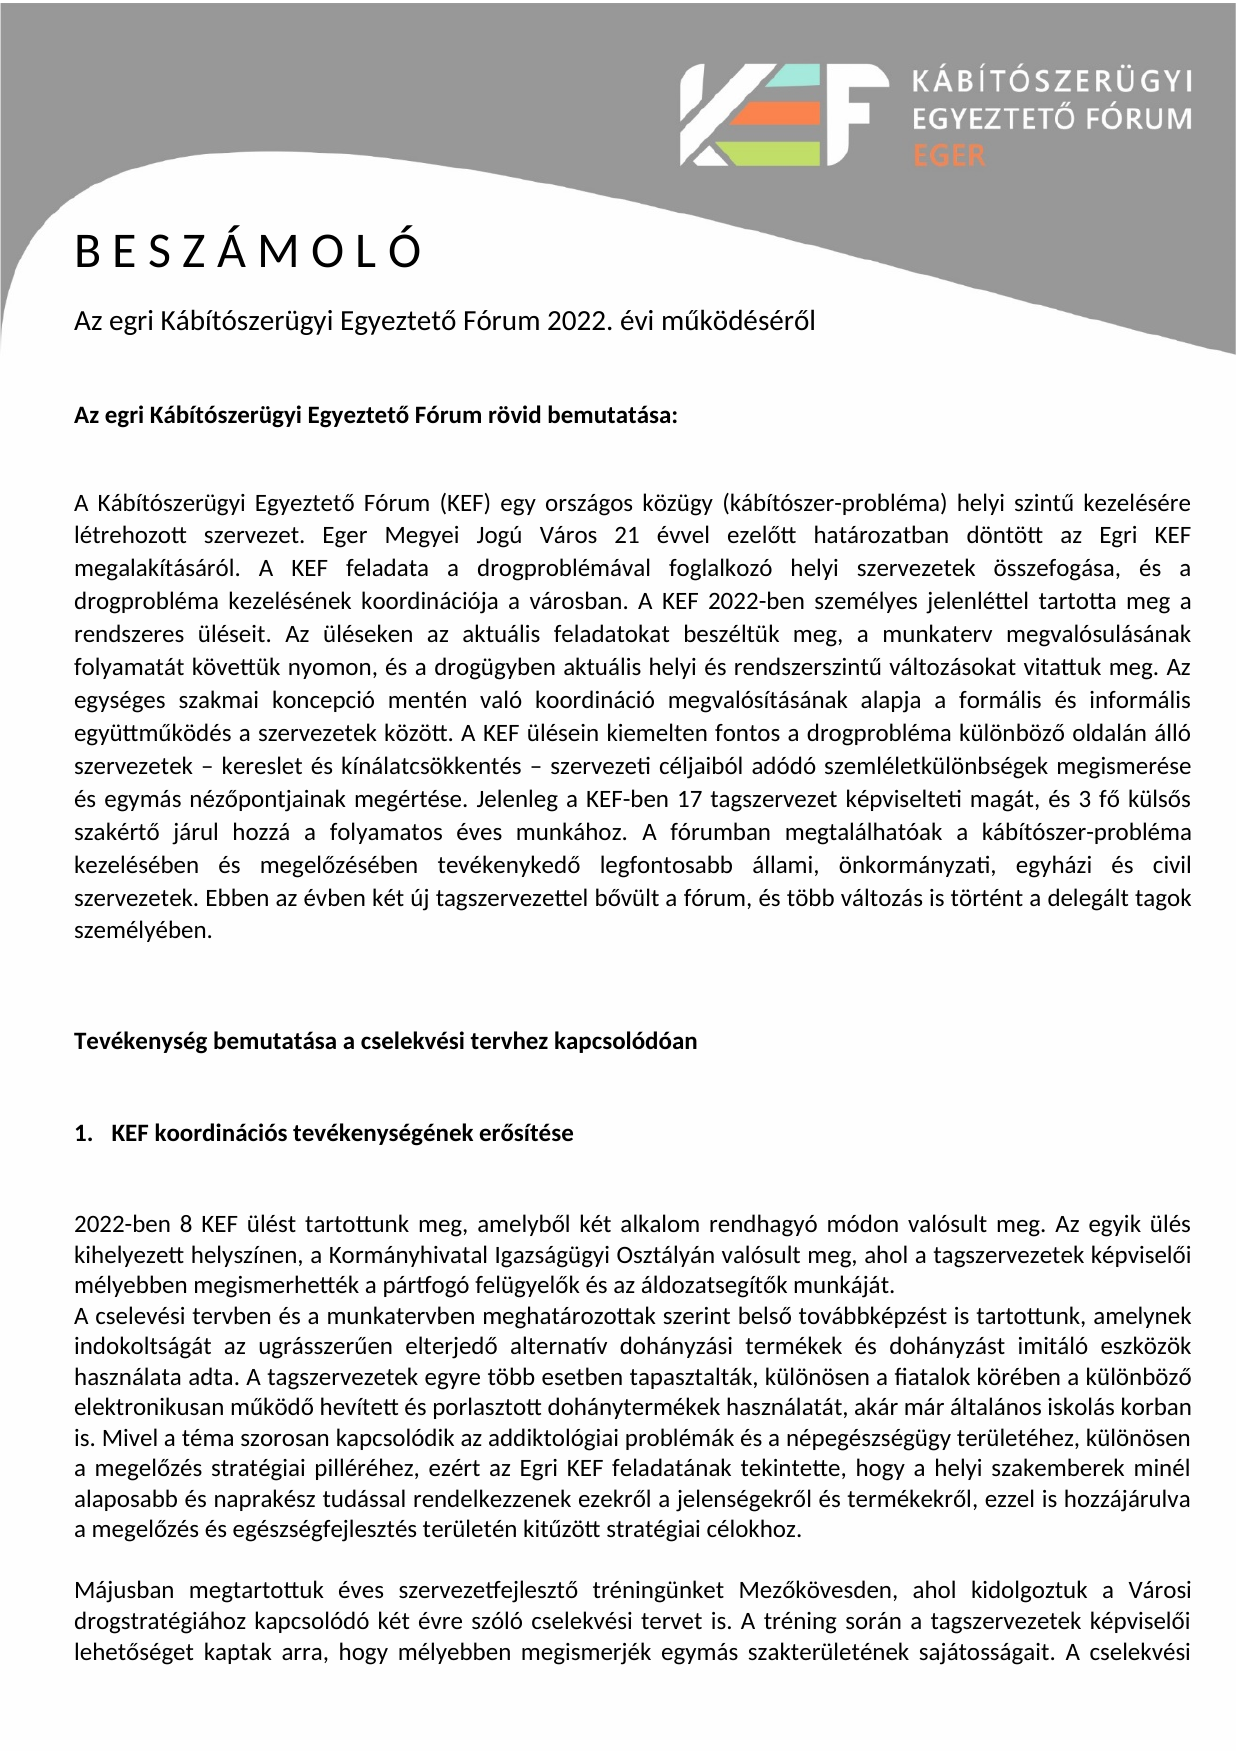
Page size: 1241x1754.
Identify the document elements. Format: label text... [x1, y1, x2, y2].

list KEF koordinációs tevékenységének erősítése [74, 1117, 1193, 1147]
text Az egri Kábítószerügyi Egyeztető Fórum 2022. évi működéséről [74, 302, 1193, 337]
text B E S Z Á M O L Ó [74, 219, 1193, 280]
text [74, 1575, 1193, 1666]
picture [0, 3, 1236, 1751]
text A cselevési tervben és a munkatervben meghatározottak szerint belső továbbképzést is tartottunk, amelynek indokoltságát az ugrásszerűen elterjedő alternatív dohányzási termékek és dohányzást imitáló eszközök használata adta. A tagszervezetek egyre több esetben tapasztalták, különösen a fiatalok körében a különböző elektronikusan működő hevített és porlasztott dohánytermékek használatát, akár már általános iskolás korban is. Mivel a téma szorosan kapcsolódik az addiktológiai problémák és a népegészségügy területéhez, különösen a megelőzés stratégiai pilléréhez, ezért az Egri KEF feladatának tekintette, hogy a helyi szakemberek minél alaposabb és naprakész tudással rendelkezzenek ezekről a jelenségekről és termékekről, ezzel is hozzájárulva a megelőzés és egészségfejlesztés területén kitűzött stratégiai célokhoz. [74, 1300, 1193, 1544]
text A Kábítószerügyi Egyeztető Fórum (KEF) egy országos közügy (kábítószer-probléma) helyi szintű kezelésére létrehozott szervezet. Eger Megyei Jogú Város 21 évvel ezelőtt határozatban döntött az Egri KEF megalakításáról. A KEF feladata a drogproblémával foglalkozó helyi szervezetek összefogása, és a drogprobléma kezelésének koordinációja a városban. A KEF 2022-ben személyes jelenléttel tartotta meg a rendszeres üléseit. Az üléseken az aktuális feladatokat beszéltük meg, a munkaterv megvalósulásának folyamatát követtük nyomon, és a drogügyben aktuális helyi és rendszerszintű változásokat vitattuk meg. Az egységes szakmai koncepció mentén való koordináció megvalósításának alapja a formális és informális együttműködés a szervezetek között. A KEF ülésein kiemelten fontos a drogprobléma különböző oldalán álló szervezetek – kereslet és kínálatcsökkentés – szervezeti céljaiból adódó szemléletkülönbségek megismerése és egymás nézőpontjainak megértése. Jelenleg a KEF-ben 17 tagszervezet képviselteti magát, és 3 fő külsős szakértő járul hozzá a folyamatos éves munkához. A fórumban megtalálhatóak a kábítószer-probléma kezelésében és megelőzésében tevékenykedő legfontosabb állami, önkormányzati, egyházi és civil szervezetek. Ebben az évben két új tagszervezettel bővült a fórum, és több változás is történt a delegált tagok személyében. [74, 487, 1193, 945]
text Tevékenység bemutatása a cselekvési tervhez kapcsolódóan [74, 1025, 1193, 1056]
text 2022-ben 8 KEF ülést tartottunk meg, amelyből két alkalom rendhagyó módon valósult meg. Az egyik ülés kihelyezett helyszínen, a Kormányhivatal Igazságügyi Osztályán valósult meg, ahol a tagszervezetek képviselői mélyebben megismerhették a pártfogó felügyelők és az áldozatsegítők munkáját. [74, 1208, 1193, 1300]
text Az egri Kábítószerügyi Egyeztető Fórum rövid bemutatása: [74, 399, 1193, 430]
